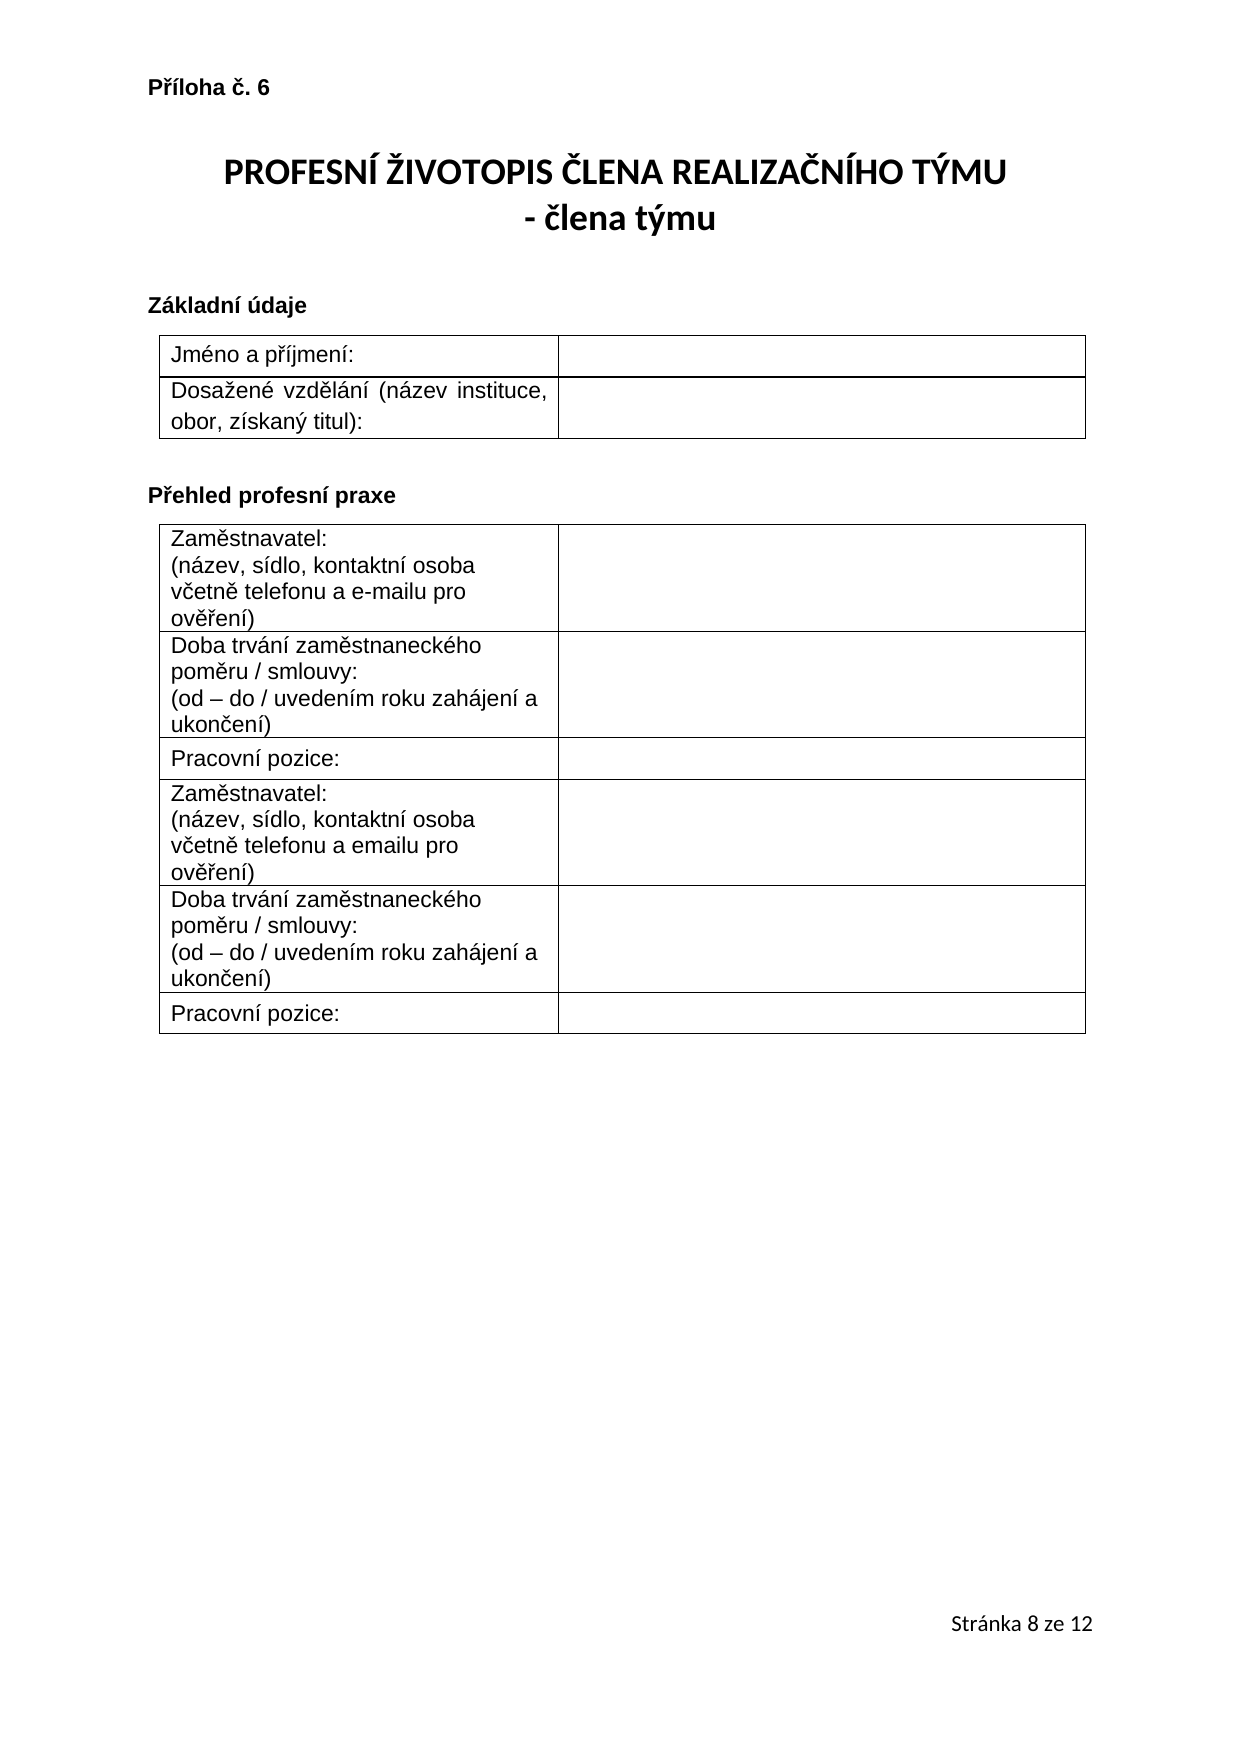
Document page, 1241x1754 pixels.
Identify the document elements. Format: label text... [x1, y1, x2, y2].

table_cell [559, 780, 1085, 885]
table_cell Pracovní pozice: [160, 738, 558, 779]
table_cell Dosažené vzdělání (název instituce, obor, získaný titul): [160, 378, 558, 438]
table_header Zaměstnavatel: (název, sídlo, kontaktní osoba včetně telefonu a e-mailu pro ověření) [160, 525, 558, 631]
table_header [559, 525, 1085, 631]
table_cell [559, 632, 1085, 737]
text Přehled profesní praxe [148, 482, 1093, 508]
table_cell [559, 993, 1085, 1033]
table_cell Pracovní pozice: [160, 993, 558, 1033]
table_cell Zaměstnavatel: (název, sídlo, kontaktní osoba včetně telefonu a emailu pro ověření) [160, 780, 558, 885]
table_header [559, 336, 1085, 376]
table_header Jméno a příjmení: [160, 336, 558, 376]
table_cell [559, 378, 1085, 438]
text Základní údaje [148, 292, 1093, 319]
table_cell Doba trvání zaměstnaneckého poměru / smlouvy: (od – do / uvedením roku zahájení a ukončení) [160, 886, 558, 992]
table_cell Doba trvání zaměstnaneckého poměru / smlouvy: (od – do / uvedením roku zahájení a ukončení) [160, 632, 558, 737]
table_cell [559, 886, 1085, 992]
table_cell [559, 738, 1085, 779]
text PROFESNÍ ŽIVOTOPIS ČLENA REALIZAČNÍHO TÝMU - člena týmu [148, 148, 1093, 239]
